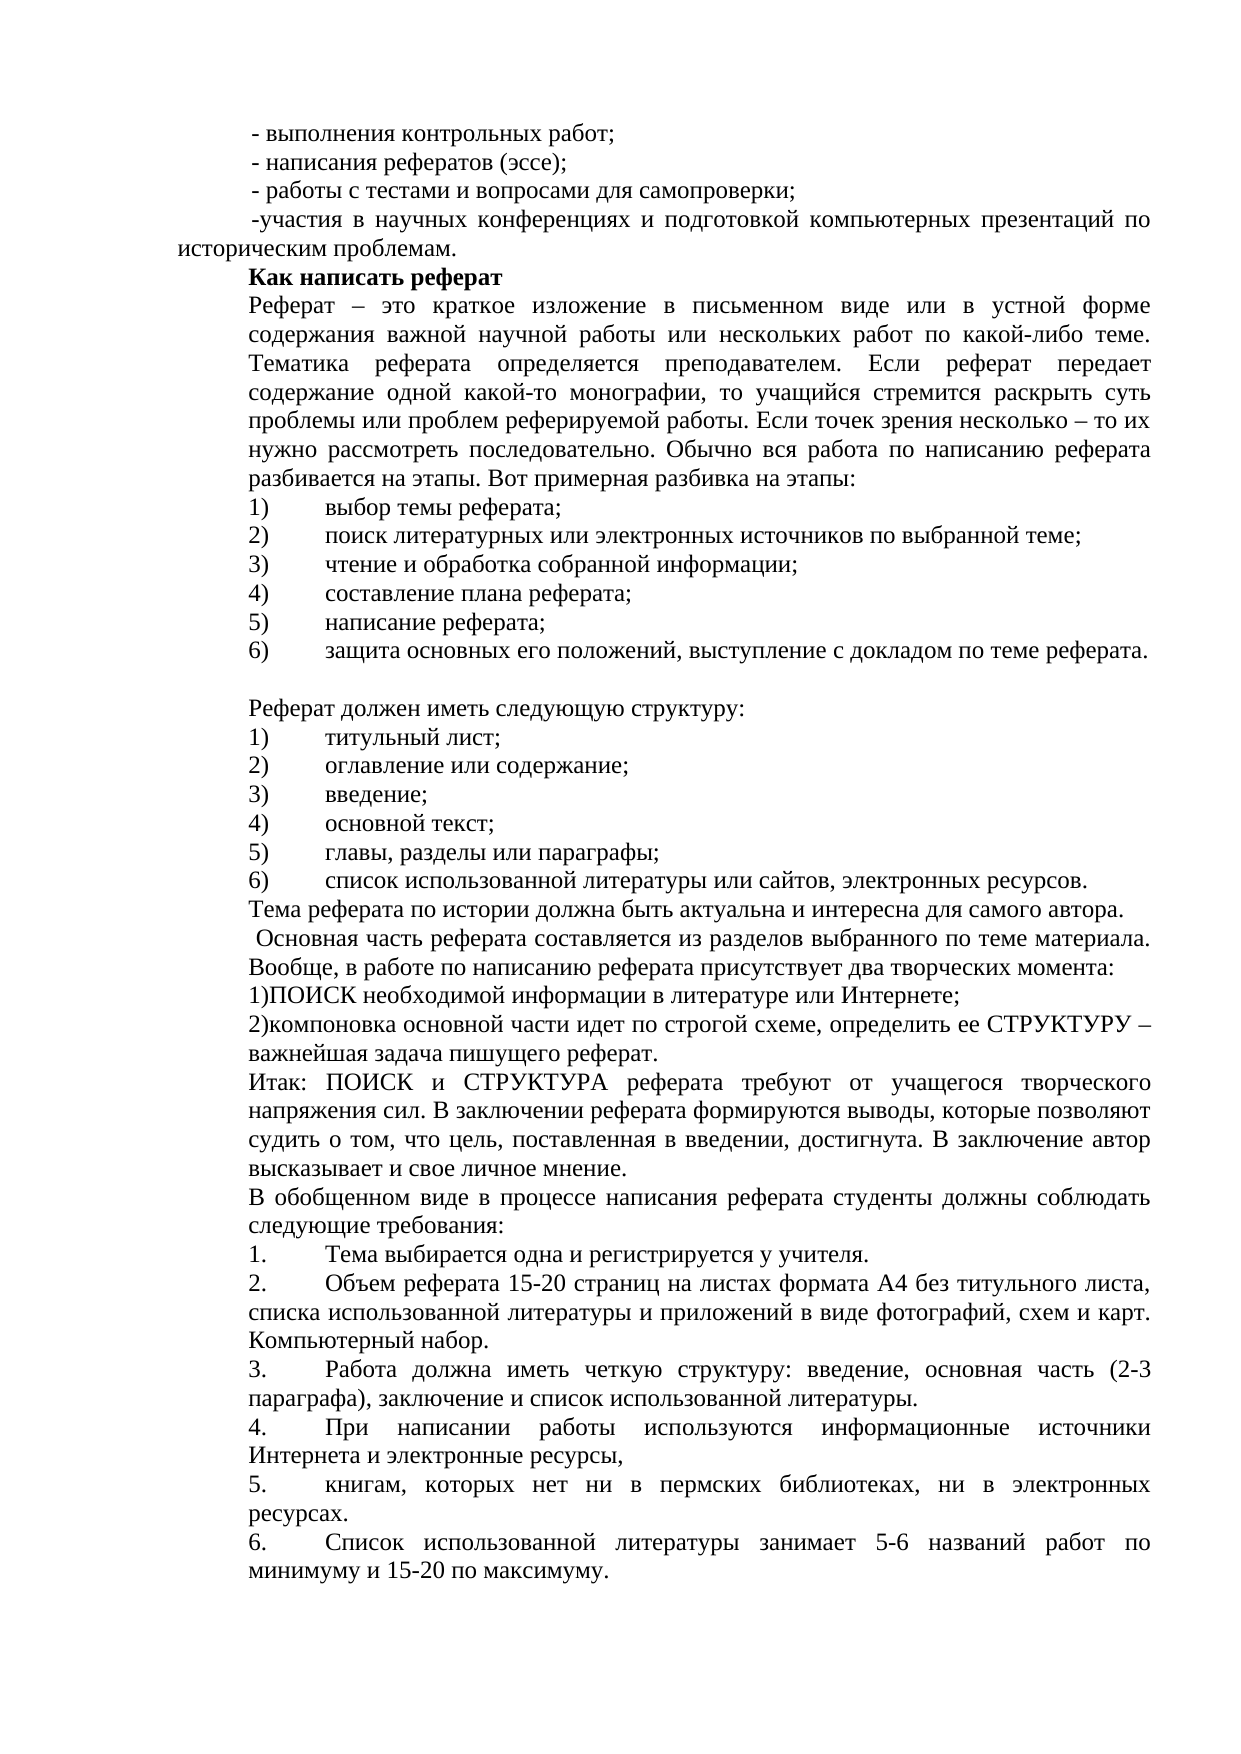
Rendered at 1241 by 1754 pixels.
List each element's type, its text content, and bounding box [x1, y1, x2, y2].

text Реферат должен иметь следующую структуру: [248, 693, 1152, 722]
text 2. Объем реферата 15-20 страниц на листах формата А4 без титульного листа, списка использованной литературы и приложений в виде фотографий, схем и карт. Компьютерный набор. [248, 1268, 1152, 1354]
text -участия в научных конференциях и подготовкой компьютерных презентаций по историческим проблемам. [177, 204, 1152, 262]
text Реферат – это краткое изложение в письменном виде или в устной форме содержания важной научной работы или нескольких работ по какой-либо теме. Тематика реферата определяется преподавателем. Если реферат передает содержание одной какой-то монографии, то учащийся стремится раскрыть суть проблемы или проблем реферируемой работы. Если точек зрения несколько – то их нужно рассмотреть последовательно. Обычно вся работа по написанию реферата разбивается на этапы. Вот примерная разбивка на этапы: [248, 291, 1152, 492]
text 6) список использованной литературы или сайтов, электронных ресурсов. [248, 866, 1152, 894]
text Тема реферата по истории должна быть актуальна и интересна для самого автора. [248, 894, 1152, 923]
text 5) написание реферата; [248, 607, 1152, 636]
text 6. Список использованной литературы занимает 5-6 названий работ по минимуму и 15-20 по максимуму. [248, 1527, 1152, 1584]
text 1)ПОИСК необходимой информации в литературе или Интернете; [248, 981, 1152, 1009]
text 4) основной текст; [248, 808, 1152, 837]
text 4) составление плана реферата; [248, 578, 1152, 607]
text 6) защита основных его положений, выступление с докладом по теме реферата. [248, 636, 1152, 664]
text 2) оглавление или содержание; [248, 751, 1152, 779]
text 3. Работа должна иметь четкую структуру: введение, основная часть (2-3 параграфа), заключение и список использованной литературы. [248, 1354, 1152, 1412]
text 1) титульный лист; [248, 722, 1152, 751]
text 3) чтение и обработка собранной информации; [248, 549, 1152, 578]
text 2) поиск литературных или электронных источников по выбранной теме; [248, 521, 1152, 549]
text 2)компоновка основной части идет по строгой схеме, определить ее СТРУКТУРУ – важнейшая задача пишущего реферат. [248, 1009, 1152, 1067]
text 1. Тема выбирается одна и регистрируется у учителя. [248, 1239, 1152, 1268]
text 1) выбор темы реферата; [248, 492, 1152, 521]
text - выполнения контрольных работ; [177, 118, 1152, 147]
text 5) главы, разделы или параграфы; [248, 837, 1152, 866]
text 3) введение; [248, 779, 1152, 808]
text - написания рефератов (эссе); [177, 147, 1152, 176]
text - работы с тестами и вопросами для самопроверки; [177, 176, 1152, 204]
text Основная часть реферата составляется из разделов выбранного по теме материала. Вообще, в работе по написанию реферата присутствует два творческих момента: [248, 923, 1152, 981]
text 4. При написании работы используются информационные источники Интернета и электронные ресурсы, [248, 1412, 1152, 1469]
text В обобщенном виде в процессе написания реферата студенты должны соблюдать следующие требования: [248, 1182, 1152, 1239]
text 5. книгам, которых нет ни в пермских библиотеках, ни в электронных ресурсах. [248, 1469, 1152, 1527]
text Итак: ПОИСК и СТРУКТУРА реферата требуют от учащегося творческого напряжения сил. В заключении реферата формируются выводы, которые позволяют судить о том, что цель, поставленная в введении, достигнута. В заключение автор высказывает и свое личное мнение. [248, 1067, 1152, 1182]
text Как написать реферат [248, 262, 1152, 291]
